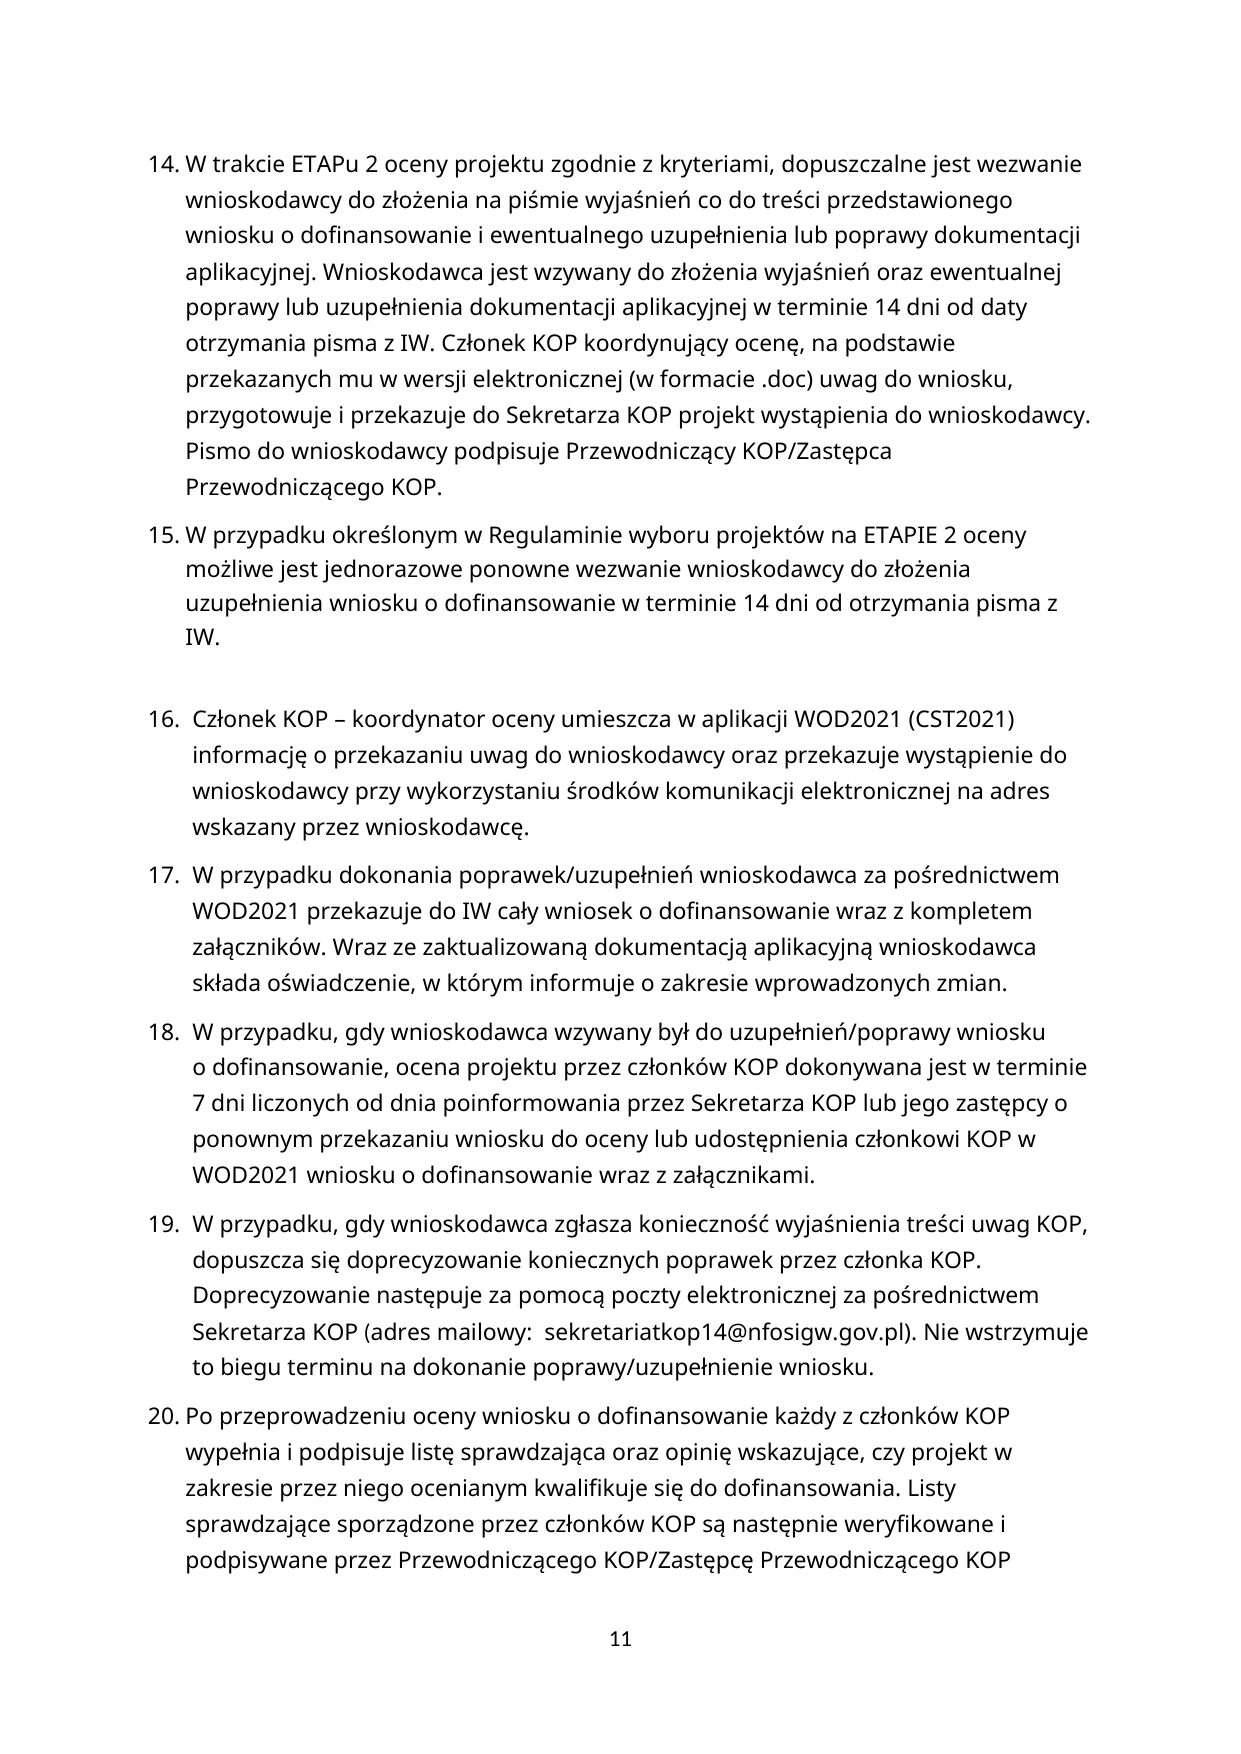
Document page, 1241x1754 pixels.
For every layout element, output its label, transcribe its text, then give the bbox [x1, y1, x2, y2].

list W przypadku dokonania poprawek/uzupełnień wnioskodawca za pośrednictwem WOD2021 przekazuje do IW cały wniosek o dofinansowanie wraz z kompletem załączników. Wraz ze zaktualizowaną dokumentacją aplikacyjną wnioskodawca składa oświadczenie, w którym informuje o zakresie wprowadzonych zmian. [148, 859, 1093, 998]
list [148, 1400, 1093, 1575]
list W przypadku, gdy wnioskodawca wzywany był do uzupełnień/poprawy wniosku o dofinansowanie, ocena projektu przez członków KOP dokonywana jest w terminie 7 dni liczonych od dnia poinformowania przez Sekretarza KOP lub jego zastępcy o ponownym przekazaniu wniosku do oceny lub udostępnienia członkowi KOP w WOD2021 wniosku o dofinansowanie wraz z załącznikami. [148, 1015, 1093, 1190]
list W przypadku, gdy wnioskodawca zgłasza konieczność wyjaśnienia treści uwag KOP, dopuszcza się doprecyzowanie koniecznych poprawek przez członka KOP. Doprecyzowanie następuje za pomocą poczty elektronicznej za pośrednictwem Sekretarza KOP (adres mailowy: sekretariatkop14@nfosigw.gov.pl). Nie wstrzymuje to biegu terminu na dokonanie poprawy/uzupełnienie wniosku. [148, 1208, 1093, 1383]
list W trakcie ETAPu 2 oceny projektu zgodnie z kryteriami, dopuszczalne jest wezwanie wnioskodawcy do złożenia na piśmie wyjaśnień co do treści przedstawionego wniosku o dofinansowanie i ewentualnego uzupełnienia lub poprawy dokumentacji aplikacyjnej. Wnioskodawca jest wzywany do złożenia wyjaśnień oraz ewentualnej poprawy lub uzupełnienia dokumentacji aplikacyjnej w terminie 14 dni od daty otrzymania pisma z IW. Członek KOP koordynujący ocenę, na podstawie przekazanych mu w wersji elektronicznej (w formacie .doc) uwag do wniosku, przygotowuje i przekazuje do Sekretarza KOP projekt wystąpienia do wnioskodawcy. Pismo do wnioskodawcy podpisuje Przewodniczący KOP/Zastępca Przewodniczącego KOP. [148, 148, 1093, 502]
list W przypadku określonym w Regulaminie wyboru projektów na ETAPIE 2 oceny możliwe jest jednorazowe ponowne wezwanie wnioskodawcy do złożenia uzupełnienia wniosku o dofinansowanie w terminie 14 dni od otrzymania pisma z IW. [148, 519, 1093, 652]
list Członek KOP – koordynator oceny umieszcza w aplikacji WOD2021 (CST2021) informację o przekazaniu uwag do wnioskodawcy oraz przekazuje wystąpienie do wnioskodawcy przy wykorzystaniu środków komunikacji elektronicznej na adres wskazany przez wnioskodawcę. [148, 703, 1093, 842]
